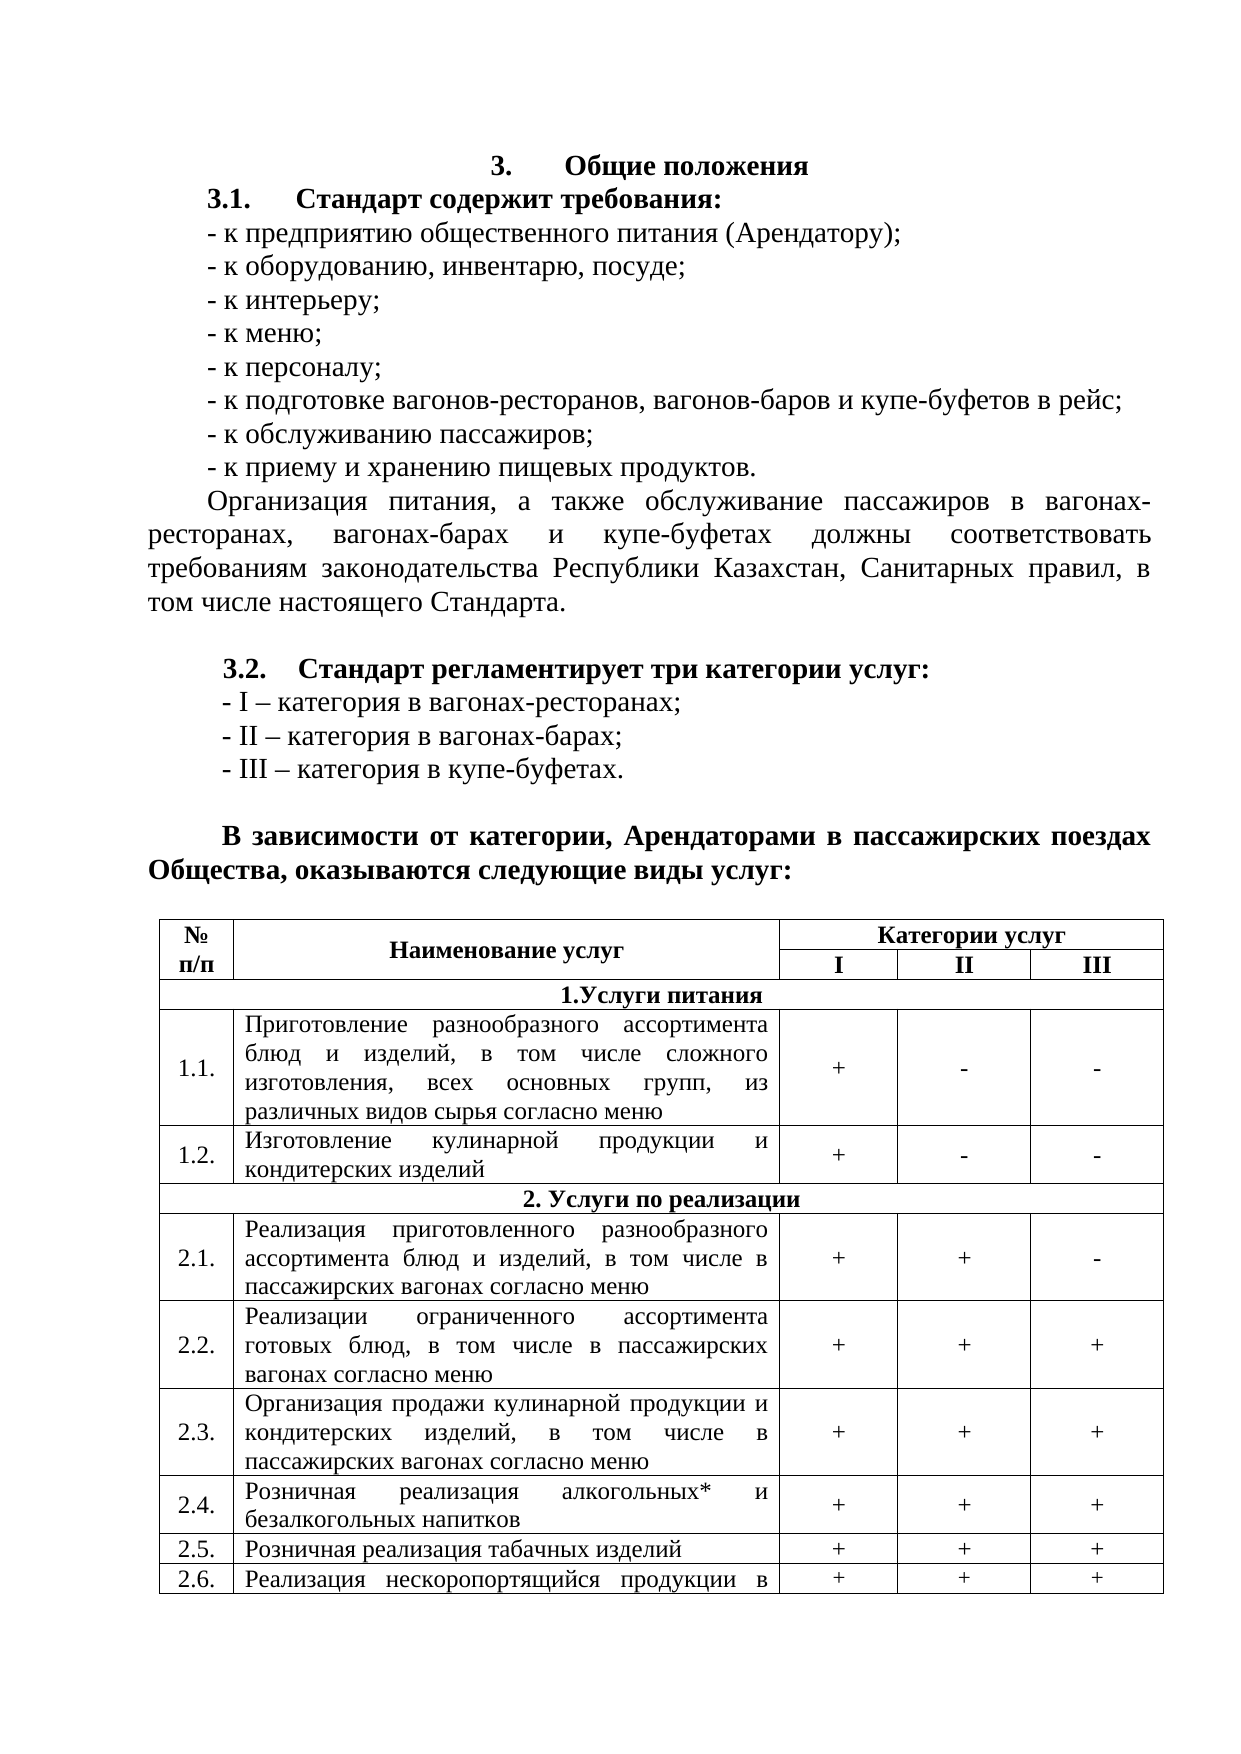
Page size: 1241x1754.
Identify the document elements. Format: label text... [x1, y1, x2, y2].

table_cell + [780, 1214, 897, 1300]
table_cell Приготовление разнообразного ассортимента блюд и изделий, в том числе сложного изготовления, всех основных групп, из различных видов сырья согласно меню [234, 1010, 779, 1124]
table_cell II [898, 950, 1030, 979]
table_cell 2.6. [160, 1564, 233, 1593]
table_cell Изготовление кулинарной продукции и кондитерских изделий [234, 1126, 779, 1183]
table_cell - [1031, 1126, 1163, 1183]
text - к интерьеру; [148, 282, 1152, 315]
table_cell + [1031, 1534, 1163, 1563]
text - к меню; [148, 315, 1152, 349]
table_cell I [780, 950, 897, 979]
table_cell + [780, 1476, 897, 1533]
table_cell + [780, 1301, 897, 1387]
table_cell 2.4. [160, 1476, 233, 1533]
text - к обслуживанию пассажиров; [148, 416, 1152, 449]
text - к подготовке вагонов-ресторанов, вагонов-баров и купе-буфетов в рейс; [148, 382, 1152, 416]
table_cell + [1031, 1301, 1163, 1387]
table_cell Розничная реализация алкогольных* и безалкогольных напитков [234, 1476, 779, 1533]
table_header Категории услуг [780, 920, 1163, 949]
table_cell + [780, 1126, 897, 1183]
table_cell + [898, 1564, 1030, 1593]
table_cell 2.3. [160, 1389, 233, 1475]
table_cell + [780, 1010, 897, 1124]
table_cell - [898, 1126, 1030, 1183]
table_cell - [898, 1010, 1030, 1124]
table_cell + [898, 1214, 1030, 1300]
table_cell 1.2. [160, 1126, 233, 1183]
text - III – категория в купе-буфетах. [148, 751, 1152, 785]
table_cell Организация продажи кулинарной продукции и кондитерских изделий, в том числе в пассажирских вагонах согласно меню [234, 1389, 779, 1475]
table_cell 2.1. [160, 1214, 233, 1300]
table_cell Реализации ограниченного ассортимента готовых блюд, в том числе в пассажирских вагонах согласно меню [234, 1301, 779, 1387]
table_cell 2. Услуги по реализации [160, 1184, 1163, 1213]
text - II – категория в вагонах-барах; [148, 718, 1152, 751]
table_cell + [780, 1564, 897, 1593]
text - к персоналу; [148, 349, 1152, 382]
table_cell Розничная реализация табачных изделий [234, 1534, 779, 1563]
table_header № п/п [160, 920, 233, 979]
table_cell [234, 1564, 779, 1593]
table_cell + [1031, 1564, 1163, 1593]
table_cell + [1031, 1389, 1163, 1475]
text В зависимости от категории, Арендаторами в пассажирских поездах Общества, оказываются следующие виды услуг: [148, 818, 1152, 886]
table_cell 1.1. [160, 1010, 233, 1124]
table_cell + [780, 1534, 897, 1563]
table_cell 2.2. [160, 1301, 233, 1387]
text - к предприятию общественного питания (Арендатору); [148, 215, 1152, 248]
list Стандарт регламентирует три категории услуг: [223, 651, 1152, 684]
table_cell 2.5. [160, 1534, 233, 1563]
text - к оборудованию, инвентарю, посуде; [148, 248, 1152, 282]
text - к приему и хранению пищевых продуктов. [148, 449, 1152, 483]
table_cell - [1031, 1214, 1163, 1300]
table_cell + [898, 1301, 1030, 1387]
table_cell + [898, 1534, 1030, 1563]
list Общие положения [148, 148, 1152, 181]
table_cell 1.Услуги питания [160, 980, 1163, 1008]
list Стандарт содержит требования: [148, 181, 1152, 215]
table_cell - [1031, 1010, 1163, 1124]
table_cell + [898, 1476, 1030, 1533]
table_cell + [898, 1389, 1030, 1475]
table_cell Реализация приготовленного разнообразного ассортимента блюд и изделий, в том числе в пассажирских вагонах согласно меню [234, 1214, 779, 1300]
table_cell + [1031, 1476, 1163, 1533]
table_header Наименование услуг [234, 920, 779, 979]
table_cell III [1031, 950, 1163, 979]
text - I – категория в вагонах-ресторанах; [148, 684, 1152, 718]
table_cell + [780, 1389, 897, 1475]
text Организация питания, а также обслуживание пассажиров в вагонах-ресторанах, вагонах-барах и купе-буфетах должны соответствовать требованиям законодательства Республики Казахстан, Санитарных правил, в том числе настоящего Стандарта. [148, 483, 1152, 617]
